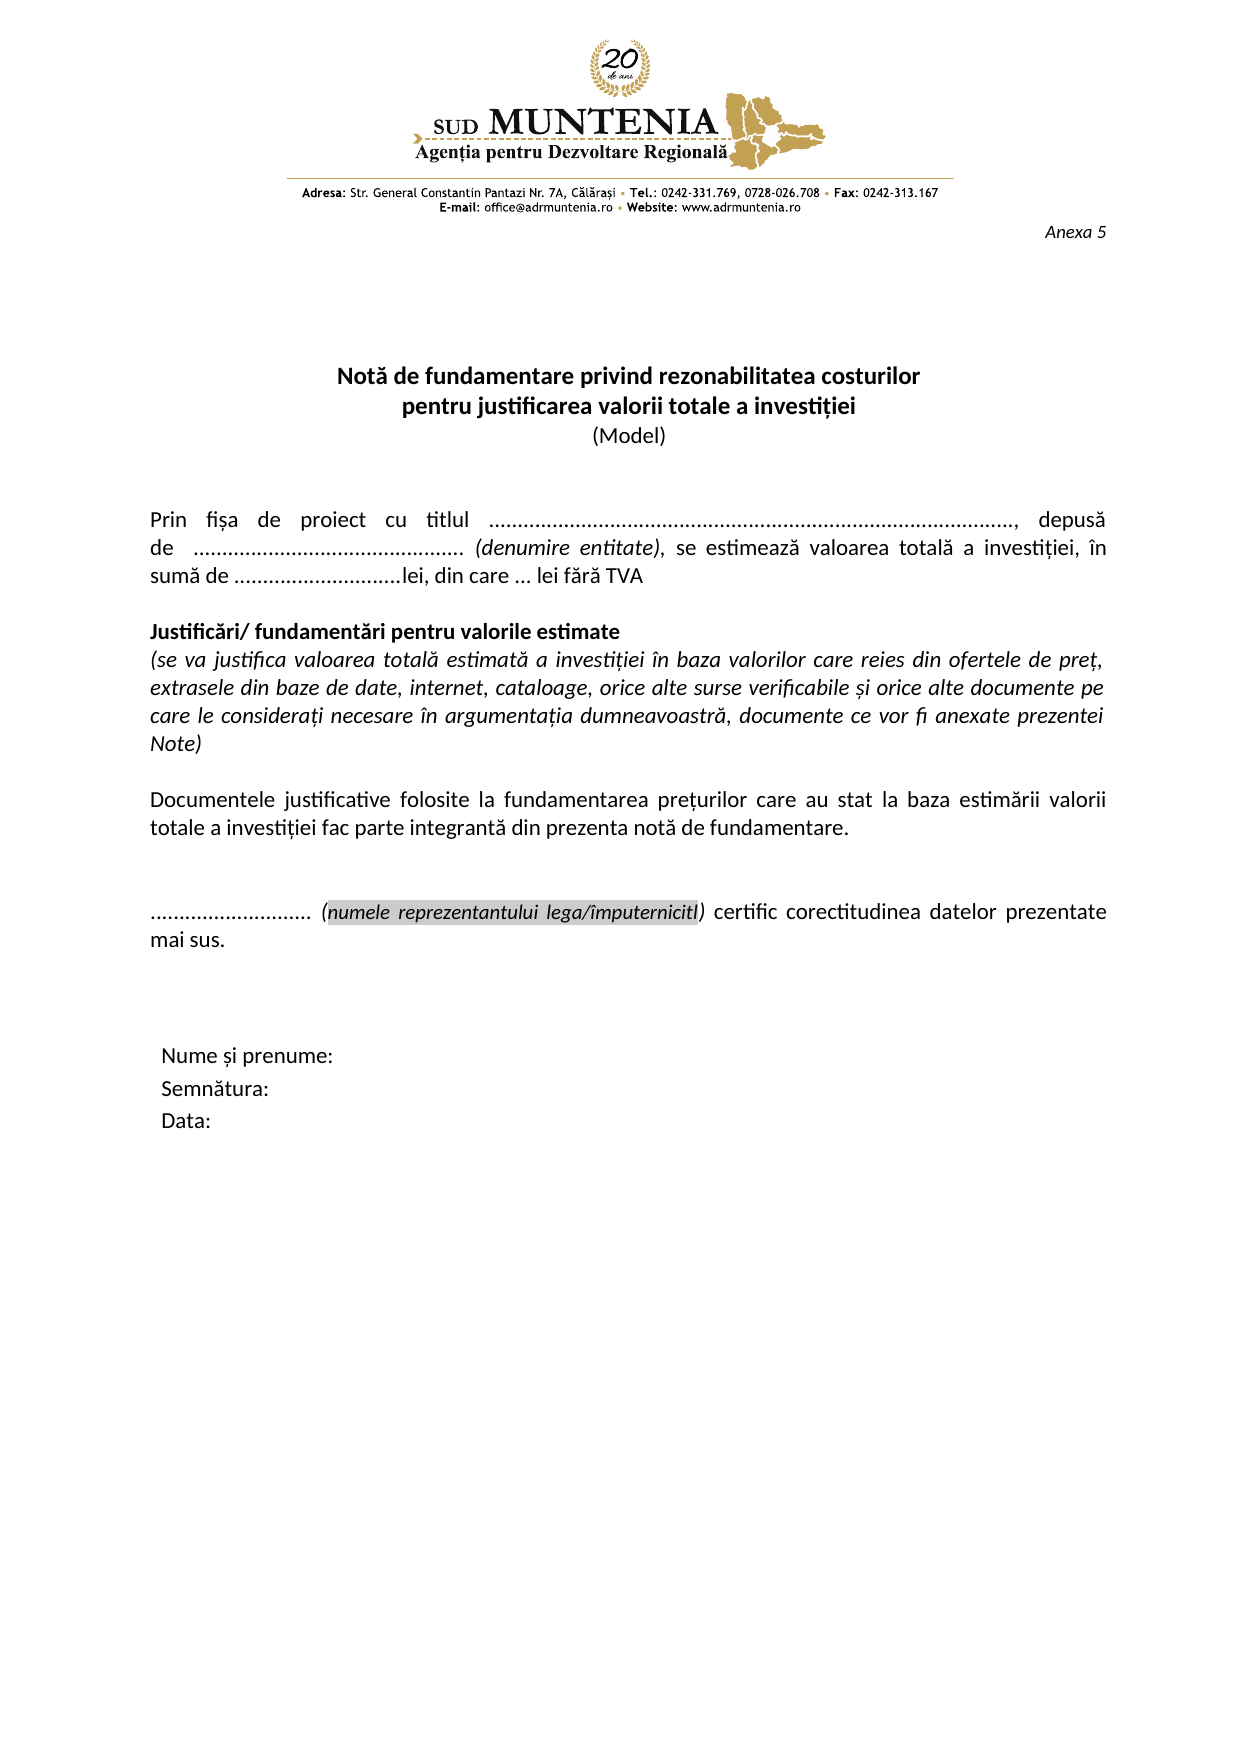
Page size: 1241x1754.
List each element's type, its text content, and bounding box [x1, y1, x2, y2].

text Prin fișa de proiect cu titlul ..........................................................................................., depusă de ............................................... (denumire entitate), se estimează valoarea totală a investiției, în sumă de .............................lei, din care ... lei fără TVA [150, 505, 1108, 589]
text (Model) [150, 421, 1108, 449]
table_header Nume și prenume: Semnătura: Data: [150, 1038, 1110, 1138]
text (se va justifica valoarea totală estimată a investiției în baza valorilor care reies din ofertele de preț, extrasele din baze de date, internet, cataloage, orice alte surse verificabile și orice alte documente pe care le considerați necesare în argumentația dumneavoastră, documente ce vor fi anexate prezentei Note) [150, 645, 1108, 757]
text Notă de fundamentare privind rezonabilitatea costurilor [150, 360, 1108, 391]
text pentru justificarea valorii totale a investiției [150, 391, 1108, 421]
text ............................ (numele reprezentantului lega/împuternicitl) certific corectitudinea datelor prezentate mai sus. [150, 897, 1108, 953]
text Documentele justificative folosite la fundamentarea prețurilor care au stat la baza estimării valorii totale a investiției fac parte integrantă din prezenta notă de fundamentare. [150, 785, 1108, 841]
text Justificări/ fundamentări pentru valorile estimate [150, 617, 1108, 645]
